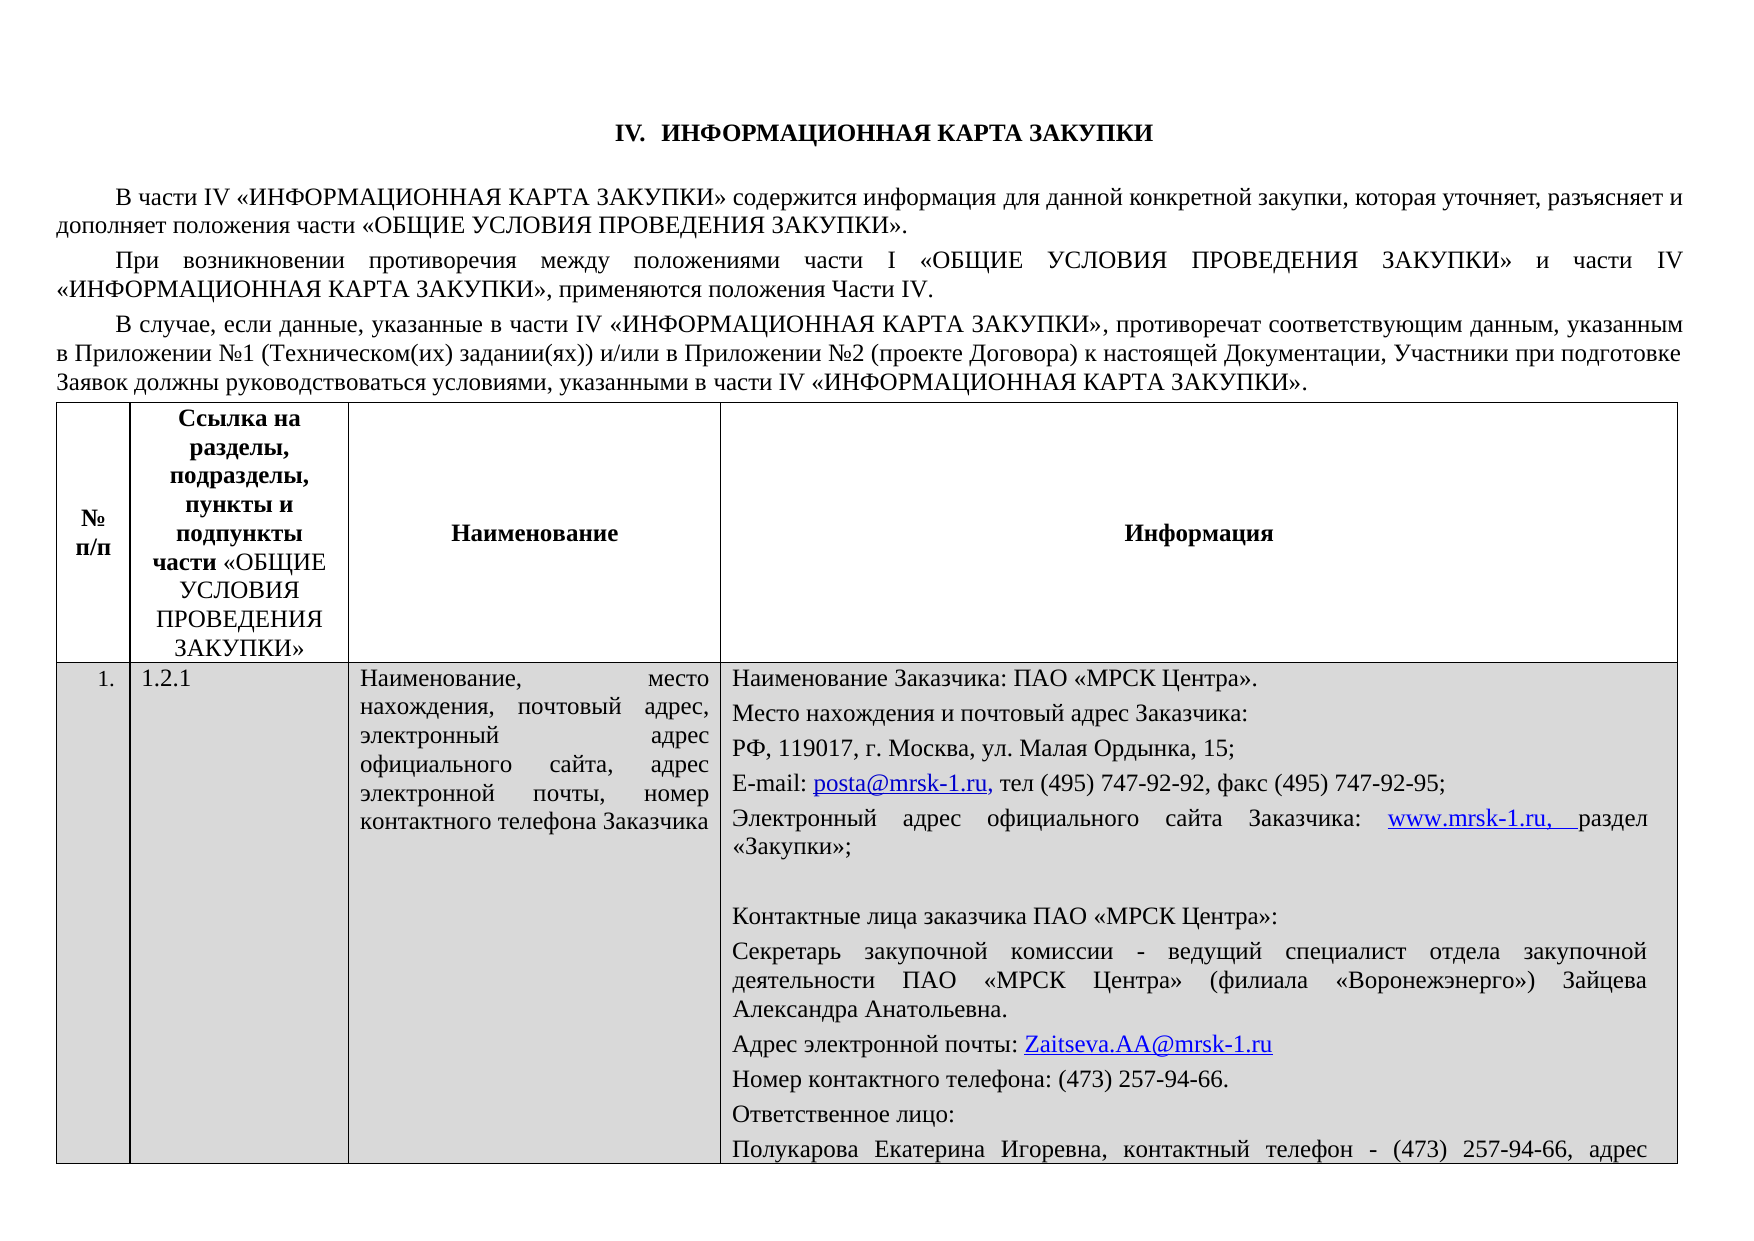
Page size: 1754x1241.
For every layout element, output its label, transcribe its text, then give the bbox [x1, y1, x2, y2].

subtitle ИНФОРМАЦИОННАЯ КАРТА ЗАКУПКИ [56, 118, 1683, 147]
table_header Ссылка на разделы, подразделы, пункты и подпункты части «ОБЩИЕ УСЛОВИЯ ПРОВЕДЕНИЯ ЗАКУПКИ» [131, 403, 348, 662]
text При возникновении противоречия между положениями части I «ОБЩИЕ УСЛОВИЯ ПРОВЕДЕНИЯ ЗАКУПКИ» и части IV «ИНФОРМАЦИОННАЯ КАРТА ЗАКУПКИ», применяются положения Части IV. [56, 246, 1683, 303]
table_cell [721, 663, 1677, 1163]
table_header Наименование [349, 403, 720, 662]
table_cell [57, 663, 129, 1163]
text В части IV «ИНФОРМАЦИОННАЯ КАРТА ЗАКУПКИ» содержится информация для данной конкретной закупки, которая уточняет, разъясняет и дополняет положения части «ОБЩИЕ УСЛОВИЯ ПРОВЕДЕНИЯ ЗАКУПКИ». [56, 182, 1683, 239]
table_header Информация [721, 403, 1677, 662]
table_cell 1.2.1 [131, 663, 348, 1163]
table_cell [349, 663, 720, 1163]
table_header № п/п [57, 403, 129, 662]
text В случае, если данные, указанные в части IV «ИНФОРМАЦИОННАЯ КАРТА ЗАКУПКИ», противоречат соответствующим данным, указанным в Приложении №1 (Техническом(их) задании(ях)) и/или в Приложении №2 (проекте Договора) к настоящей Документации, Участники при подготовке Заявок должны руководствоваться условиями, указанными в части IV «ИНФОРМАЦИОННАЯ КАРТА ЗАКУПКИ». [56, 309, 1683, 396]
